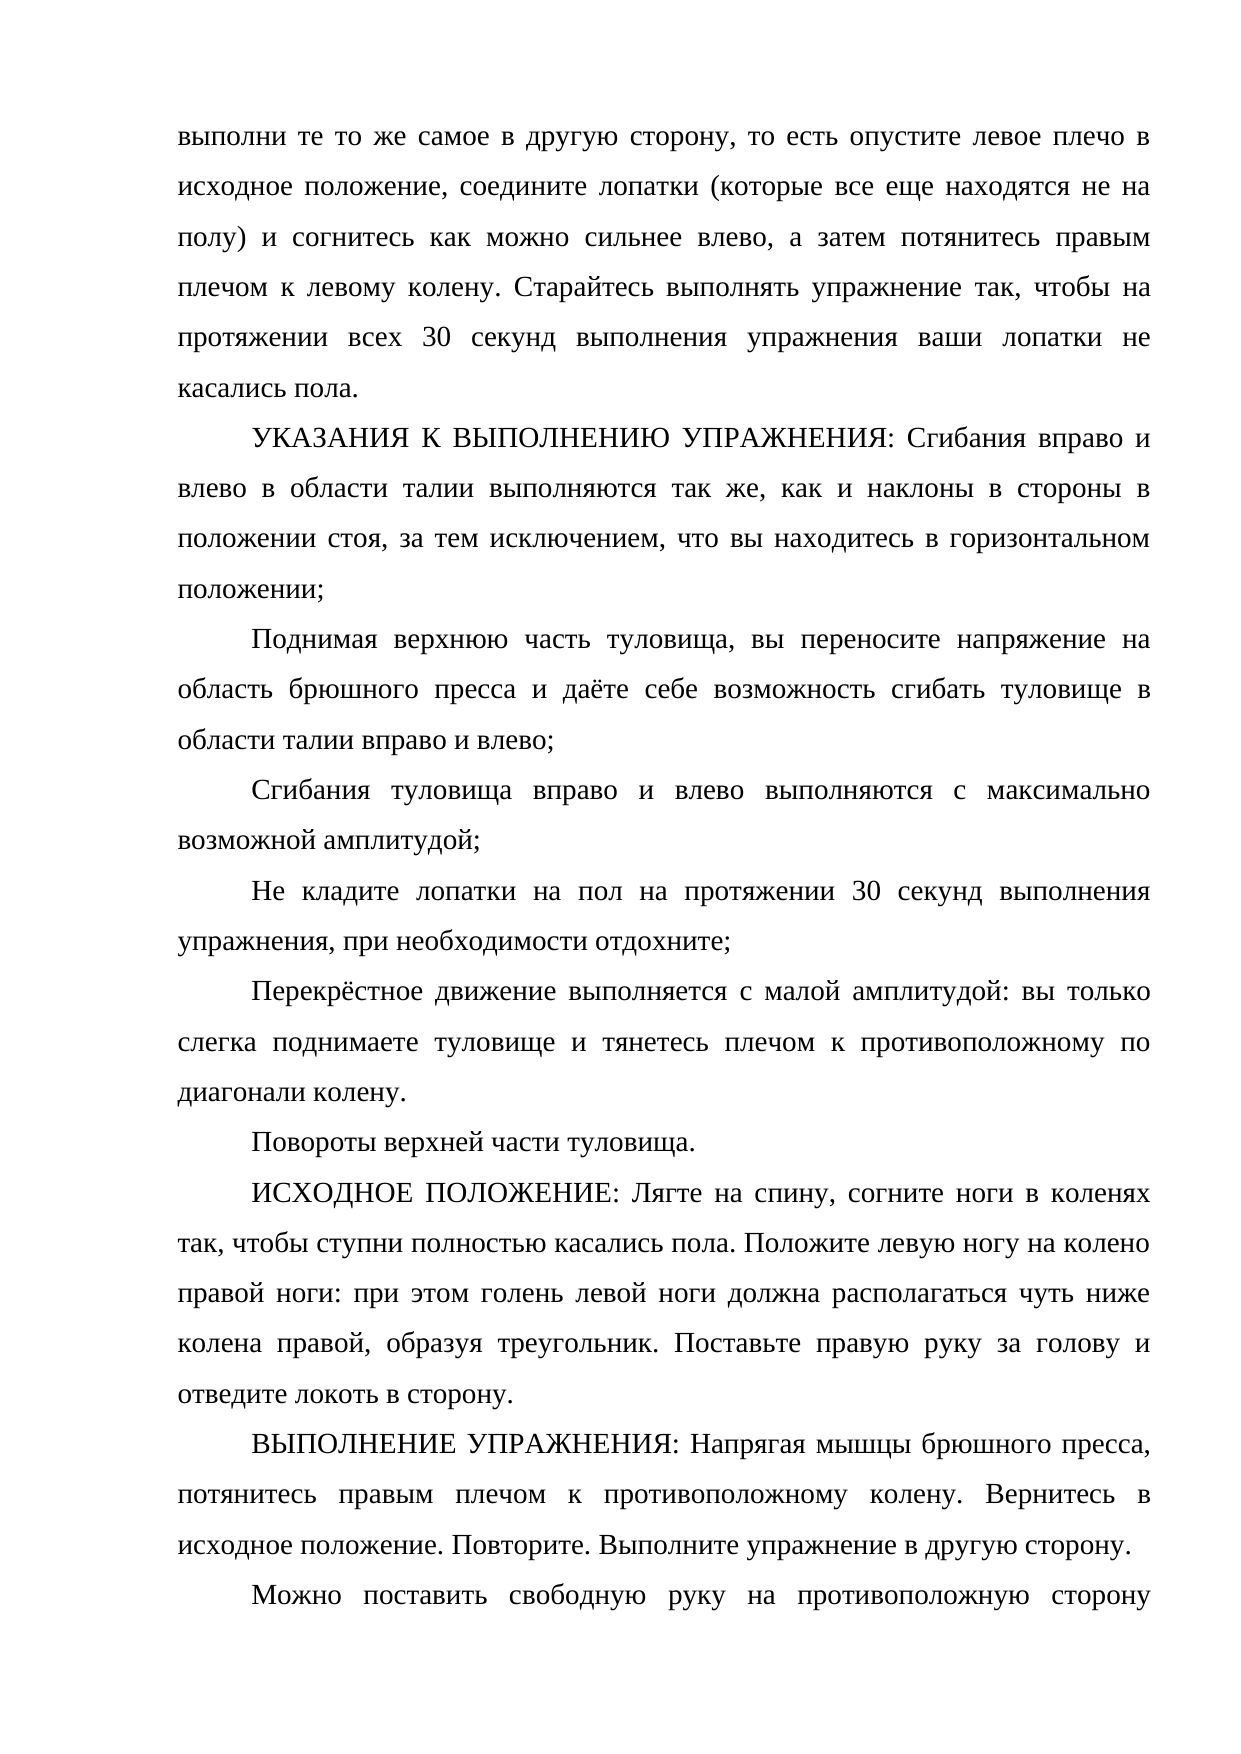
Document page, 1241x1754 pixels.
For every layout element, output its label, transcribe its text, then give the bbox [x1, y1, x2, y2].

text УКАЗАНИЯ К ВЫПОЛНЕНИЮ УПРАЖНЕНИЯ: Сгибания вправо и влево в области талии выполняются так же, как и наклоны в стороны в положении стоя, за тем исключением, что вы находитесь в горизонтальном положении; [177, 420, 1152, 604]
text Сгибания туловища вправо и влево выполняются с максимально возможной амплитудой; [177, 772, 1152, 856]
text Перекрёстное движение выполняется с малой амплитудой: вы только слегка поднимаете туловище и тянетесь плечом к противоположному по диагонали колену. [177, 973, 1152, 1108]
text Повороты верхней части туловища. [177, 1124, 1152, 1158]
text ИСХОДНОЕ ПОЛОЖЕНИЕ: Лягте на спину, согните ноги в коленях так, чтобы ступни полностью касались пола. Положите левую ногу на колено правой ноги: при этом голень левой ноги должна располагаться чуть ниже колена правой, образуя треугольник. Поставьте правую руку за голову и отведите локоть в сторону. [177, 1175, 1152, 1409]
text Поднимая верхнюю часть туловища, вы переносите напряжение на область брюшного пресса и даёте себе возможность сгибать туловище в области талии вправо и влево; [177, 621, 1152, 755]
text ВЫПОЛНЕНИЕ УПРАЖНЕНИЯ: Напрягая мышцы брюшного пресса, потянитесь правым плечом к противоположному колену. Вернитесь в исходное положение. Повторите. Выполните упражнение в другую сторону. [177, 1426, 1152, 1560]
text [177, 118, 1152, 403]
text Не кладите лопатки на пол на протяжении 30 секунд выполнения упражнения, при необходимости отдохните; [177, 873, 1152, 957]
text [177, 1577, 1152, 1611]
